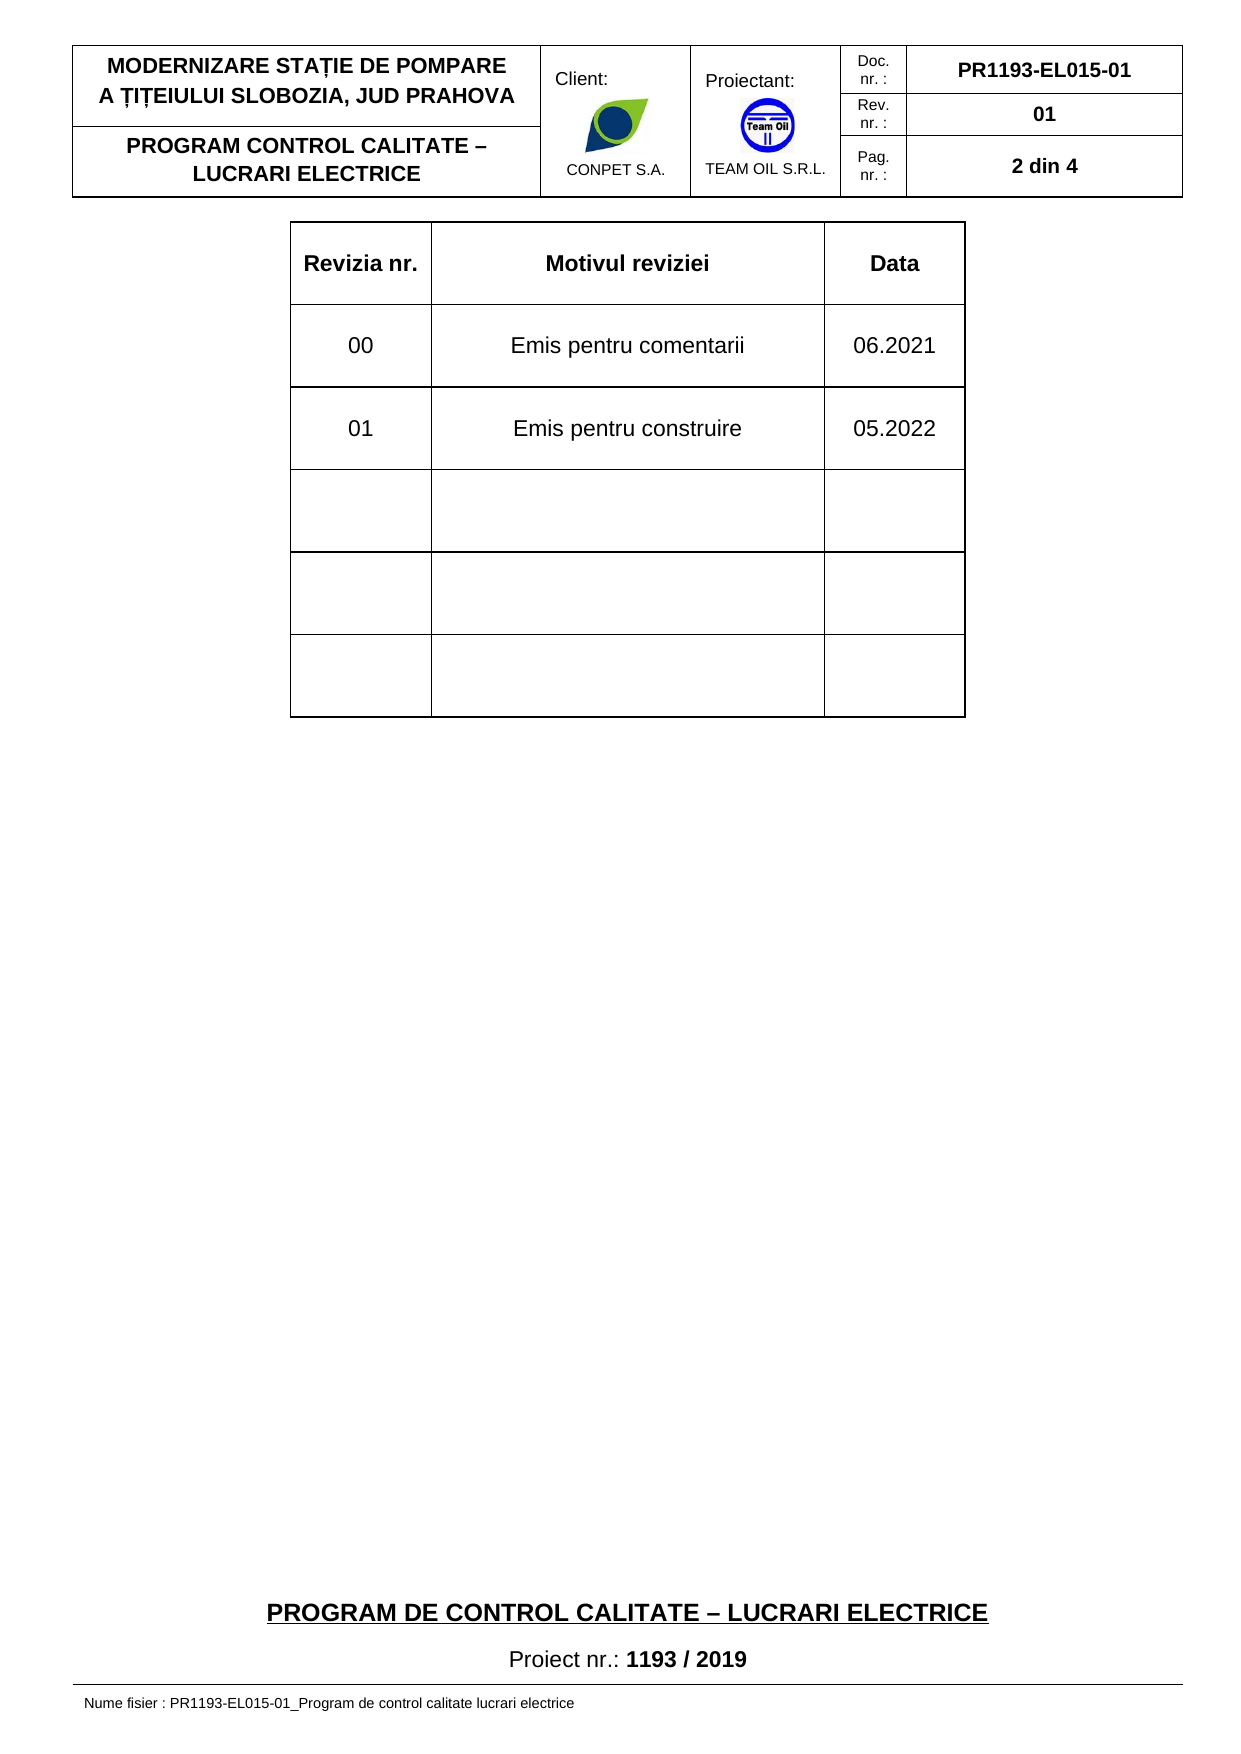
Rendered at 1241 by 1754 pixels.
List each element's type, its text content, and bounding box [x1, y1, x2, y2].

table_header Motivul reviziei [432, 223, 824, 304]
table_cell [825, 553, 964, 634]
table_header Revizia nr. [291, 223, 431, 304]
text PROGRAM DE CONTROL CALITATE – LUCRARI ELECTRICE [120, 1597, 1135, 1626]
picture [581, 96, 651, 154]
table_cell Emis pentru construire [432, 388, 824, 469]
table_cell [432, 553, 824, 634]
table_header Data [825, 223, 964, 304]
table_cell [291, 635, 431, 716]
table_cell [825, 635, 964, 716]
table_cell [291, 553, 431, 634]
table_cell 01 [291, 388, 431, 469]
table_cell 06.2021 [825, 305, 964, 386]
table_cell [291, 470, 431, 551]
table_cell Emis pentru comentarii [432, 305, 824, 386]
table_cell [825, 470, 964, 551]
table_cell [432, 635, 824, 716]
picture [740, 98, 795, 153]
text Proiect nr.: 1193 / 2019 [120, 1646, 1135, 1673]
table_cell [432, 470, 824, 551]
table_cell 00 [291, 305, 431, 386]
table_cell 05.2022 [825, 388, 964, 469]
